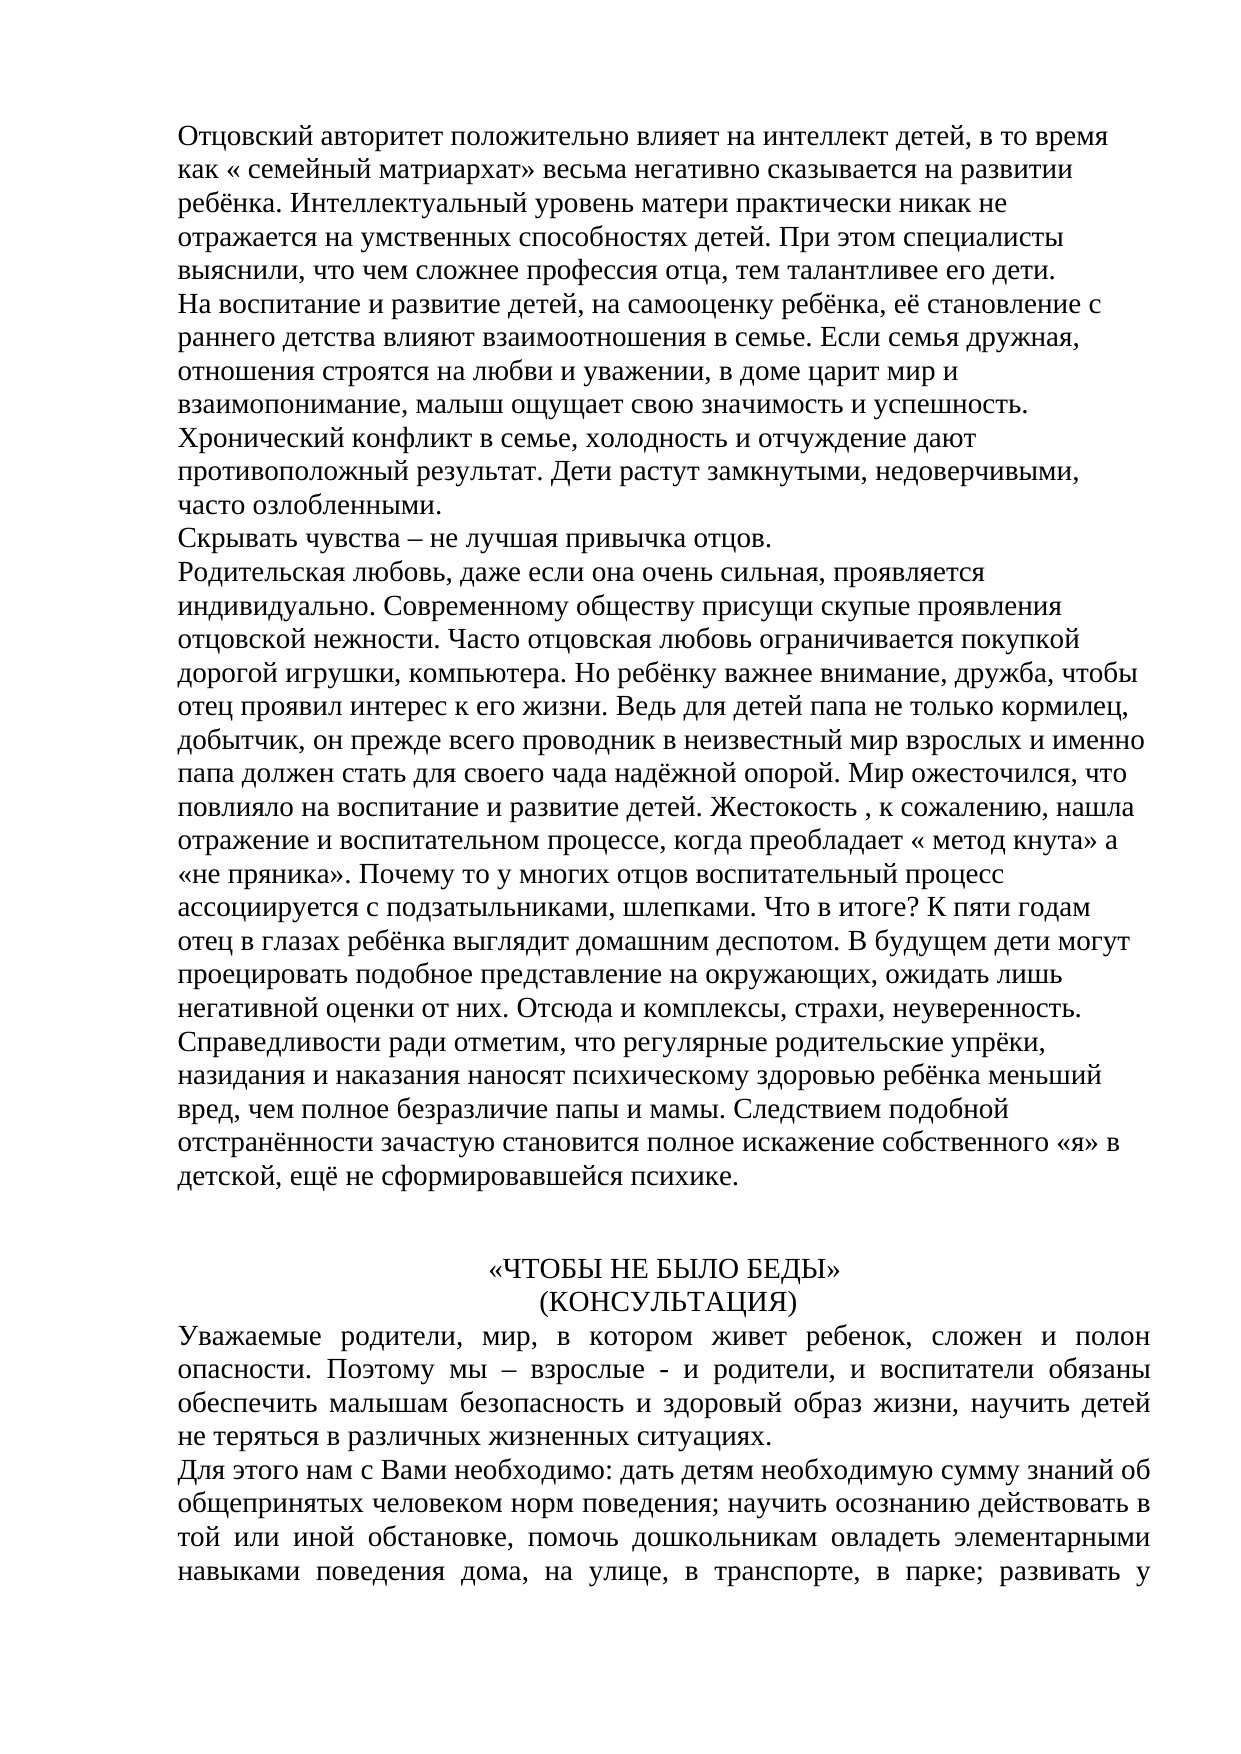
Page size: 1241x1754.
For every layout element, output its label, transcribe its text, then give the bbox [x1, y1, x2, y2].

text Отцовский авторитет положительно влияет на интеллект детей, в то время как « семейный матриархат» весьма негативно сказывается на развитии ребёнка. Интеллектуальный уровень матери практически никак не отражается на умственных способностях детей. При этом специалисты выяснили, что чем сложнее профессия отца, тем талантливее его дети. [177, 118, 1152, 286]
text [177, 1452, 1152, 1586]
text «ЧТОБЫ НЕ БЫЛО БЕДЫ» (КОНСУЛЬТАЦИЯ) [177, 1251, 1152, 1318]
text На воспитание и развитие детей, на самооценку ребёнка, её становление с раннего детства влияют взаимоотношения в семье. Если семья дружная, отношения строятся на любви и уважении, в доме царит мир и взаимопонимание, малыш ощущает свою значимость и успешность. Хронический конфликт в семье, холодность и отчуждение дают противоположный результат. Дети растут замкнутыми, недоверчивыми, часто озлобленными. [177, 286, 1152, 521]
text Скрывать чувства – не лучшая привычка отцов. [177, 521, 1152, 554]
text Родительская любовь, даже если она очень сильная, проявляется индивидуально. Современному обществу присущи скупые проявления отцовской нежности. Часто отцовская любовь ограничивается покупкой дорогой игрушки, компьютера. Но ребёнку важнее внимание, дружба, чтобы отец проявил интерес к его жизни. Ведь для детей папа не только кормилец, добытчик, он прежде всего проводник в неизвестный мир взрослых и именно папа должен стать для своего чада надёжной опорой. Мир ожесточился, что повлияло на воспитание и развитие детей. Жестокость , к сожалению, нашла отражение и воспитательном процессе, когда преобладает « метод кнута» а «не пряника». Почему то у многих отцов воспитательный процесс ассоциируется с подзатыльниками, шлепками. Что в итоге? К пяти годам отец в глазах ребёнка выглядит домашним деспотом. В будущем дети могут проецировать подобное представление на окружающих, ожидать лишь негативной оценки от них. Отсюда и комплексы, страхи, неуверенность. [177, 554, 1152, 1024]
text Справедливости ради отметим, что регулярные родительские упрёки, назидания и наказания наносят психическому здоровью ребёнка меньший вред, чем полное безразличие папы и мамы. Следствием подобной отстранённости зачастую становится полное искажение собственного «я» в детской, ещё не сформировавшейся психике. [177, 1024, 1152, 1191]
text Уважаемые родители, мир, в котором живет ребенок, сложен и полон опасности. Поэтому мы – взрослые - и родители, и воспитатели обязаны обеспечить малышам безопасность и здоровый образ жизни, научить детей не теряться в различных жизненных ситуациях. [177, 1318, 1152, 1452]
